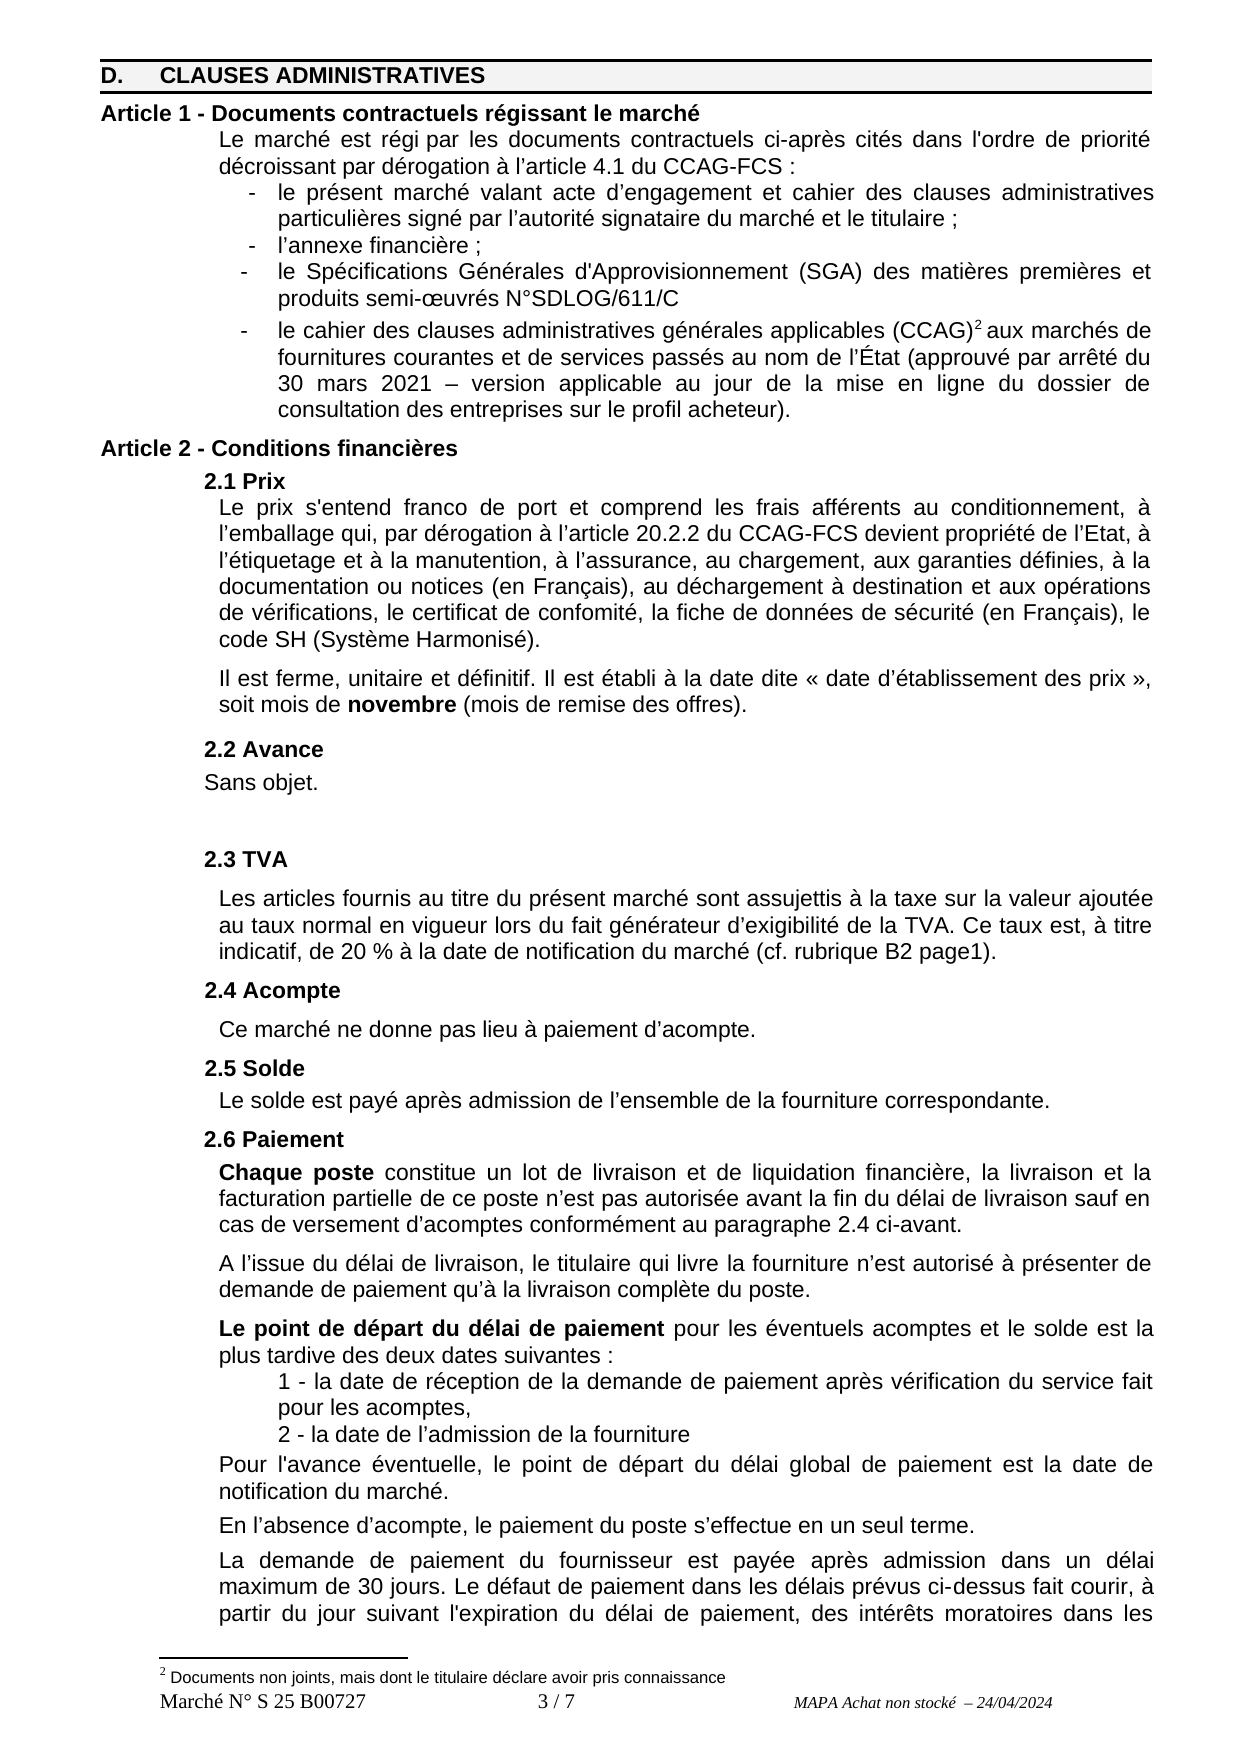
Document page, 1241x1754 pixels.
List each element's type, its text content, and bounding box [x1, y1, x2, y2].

list le cahier des clauses administratives générales applicables (CCAG) aux marchés de fournitures courantes et de services passés au nom de l’État (approuvé par arrêté du 30 mars 2021 – version applicable au jour de la mise en ligne du dossier de consultation des entreprises sur le profil acheteur). [240, 317, 1152, 422]
text 2.4 Acompte [204, 977, 1154, 1003]
list En l’absence d’acompte, le paiement du poste s’effectue en un seul terme. [218, 1512, 1154, 1539]
subtitle Les articles fournis au titre du présent marché sont assujettis à la taxe sur la valeur ajoutée au taux normal en vigueur lors du fait générateur d’exigibilité de taux est, à titre indicatif, de 20 % à la date de notification du marché (cf. rubrique B2 page1). [218, 885, 1154, 964]
list le Spécifications Générales d'Approvisionnement (SGA) des matières premières et produits semi-œuvrés N°SDLOG/611/C [240, 258, 1152, 311]
text 2.2 Avance [204, 736, 1154, 762]
text Sans objet. [204, 769, 1154, 795]
text 2 - la date de l’admission de la fourniture [278, 1421, 1154, 1447]
list le présent marché valant acte d’engagement et cahier des clauses administratives particulières signé par l’autorité signataire du marché et le titulaire ; [248, 179, 1154, 232]
list Pour l'avance éventuelle, le point de départ du délai global de paiement est la date de notification du marché. [218, 1451, 1154, 1504]
text 2.6 Paiement [204, 1126, 1154, 1152]
text Article 2 - Conditions financières [100, 435, 1154, 461]
text 2.5 Solde [204, 1054, 1154, 1081]
text D. CLAUSES ADMINISTRATIVES [100, 62, 1152, 91]
text 2.3 TVA [204, 846, 1154, 873]
text Ce marché ne donne pas lieu à paiement d’acompte. [218, 1016, 1154, 1042]
text Chaque poste constitue un lot de livraison et de liquidation financière, la livraison et la facturation partielle de ce poste n’est pas autorisée avant la fin du délai de livraison sauf en cas de versement d’acomptes conformément au paragraphe 2.4 ci-avant. [218, 1158, 1152, 1238]
text 2.1 Prix [204, 468, 1154, 494]
text Le solde est payé après admission de l’ensemble de la fourniture correspondante. [218, 1087, 1154, 1113]
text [218, 1547, 1154, 1626]
text Le point de départ du délai de paiement pour les éventuels acomptes et le solde est la plus tardive des deux dates suivantes : [218, 1315, 1154, 1368]
text Il est ferme, unitaire et définitif. Il est établi à la date dite « date d’établissement des prix », soit mois de novembre (mois de remise des offres). [218, 664, 1152, 717]
list Le marché est régi par les documents contractuels ci-après cités dans l'ordre de priorité décroissant par dérogation à l’article 4.1 du CCAG-FCS : [218, 126, 1152, 179]
text A l’issue du délai de livraison, le titulaire qui livre la fourniture n’est autorisé à présenter de demande de paiement qu’à la livraison complète du poste. [218, 1250, 1152, 1303]
text 1 - la date de réception de la demande de paiement après vérification du service fait pour les acomptes, [278, 1368, 1154, 1421]
text Article 1 - Documents contractuels régissant le marché [100, 100, 1154, 126]
list Le prix s'entend franco de port et comprend les frais afférents au conditionnement, à l’emballage qui, par dérogation à l’article 20.2.2 du CCAG-FCS devient propriété de l’Etat, à l’étiquetage et à la manutention, à l’assurance, au chargement, aux garanties définies, à la documentation ou notices (en Français), au déchargement à destination et aux opérations de vérifications, le certificat de confomité, la fiche de données de sécurité (en Français), le code SH (Système Harmonisé). [218, 494, 1152, 652]
list l’annexe financière ; [218, 232, 1154, 258]
